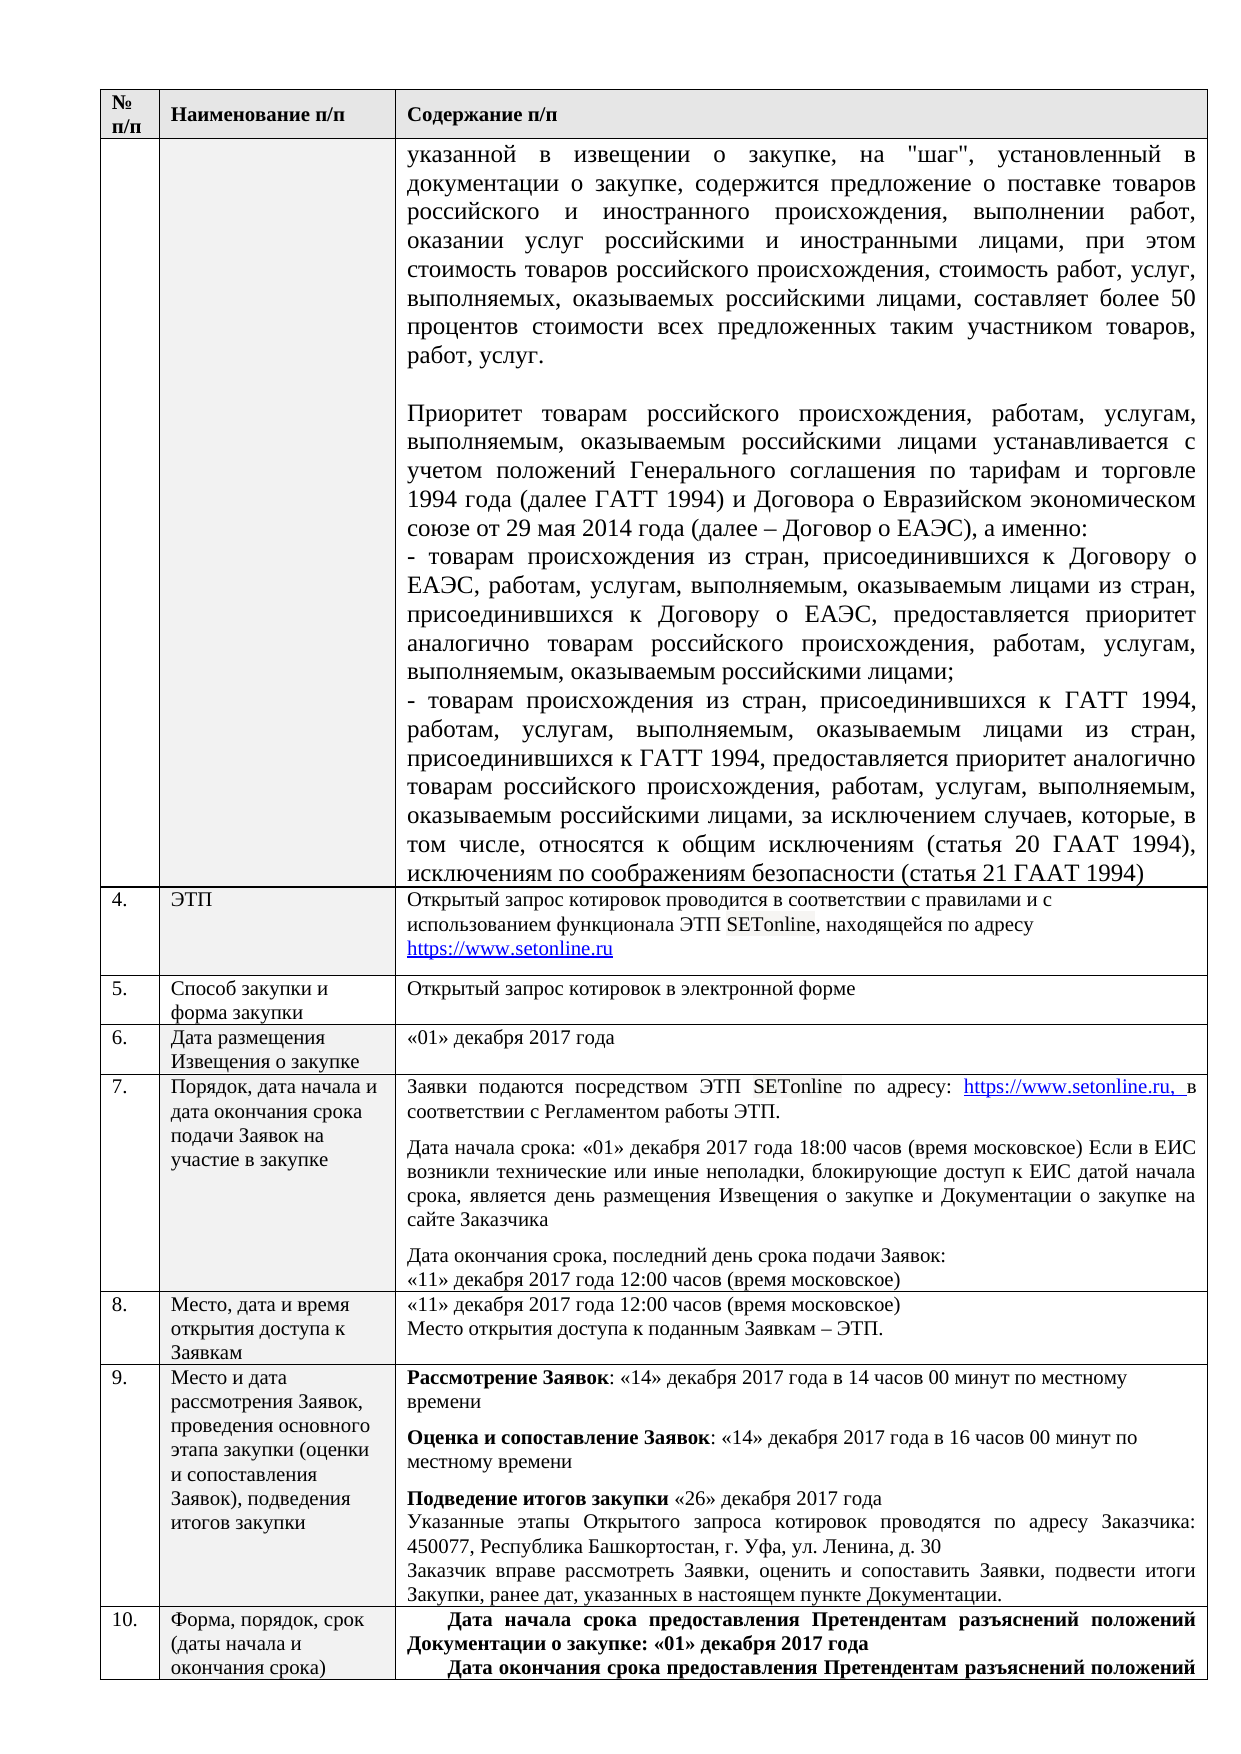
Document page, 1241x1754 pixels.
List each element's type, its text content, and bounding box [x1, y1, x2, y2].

table_cell Дата размещения Извещения о закупке [160, 1025, 395, 1073]
table_cell [101, 1365, 159, 1606]
table_cell Порядок, дата начала и дата окончания срока подачи Заявок на участие в закупке [160, 1075, 395, 1291]
table_header Содержание п/п [396, 90, 1207, 138]
table_cell Место, дата и время открытия доступа к Заявкам [160, 1292, 395, 1364]
table_cell [101, 1075, 159, 1291]
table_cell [396, 1607, 1207, 1679]
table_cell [396, 139, 1207, 886]
table_cell Открытый запрос котировок проводится в соответствии с правилами и с использованием функционала ЭТП SETonline, находящейся по адресу https://www.setonline.ru [396, 888, 1207, 975]
table_cell [101, 1292, 159, 1364]
table_cell [101, 1607, 159, 1679]
table_cell [101, 976, 159, 1024]
table_header Наименование п/п [160, 90, 395, 138]
table_cell Открытый запрос котировок в электронной форме [396, 976, 1207, 1024]
table_cell Рассмотрение Заявок: «14» декабря 2017 года в 14 часов 00 минут по местному времени Оценка и сопоставление Заявок: «14» декабря 2017 года в 16 часов 00 минут по местному времени Подведение итогов закупки «26» декабря 2017 года Указанные этапы Открытого запроса котировок проводятся по адресу Заказчика: 450077, Республика Башкортостан, г. Уфа, ул. Ленина, д. 30 Заказчик вправе рассмотреть Заявки, оценить и сопоставить Заявки, подвести итоги Закупки, ранее дат, указанных в настоящем пункте Документации. [396, 1365, 1207, 1606]
table_cell ЭТП [160, 888, 395, 975]
table_cell [101, 1025, 159, 1073]
table_cell «01» декабря 2017 года [396, 1025, 1207, 1073]
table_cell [160, 139, 395, 886]
table_header № п/п [101, 90, 159, 138]
table_cell Место и дата рассмотрения Заявок, проведения основного этапа закупки (оценки и сопоставления Заявок), подведения итогов закупки [160, 1365, 395, 1606]
table_cell Способ закупки и форма закупки [160, 976, 395, 1024]
table_cell «11» декабря 2017 года 12:00 часов (время московское) Место открытия доступа к поданным Заявкам – ЭТП. [396, 1292, 1207, 1364]
table_cell [101, 888, 159, 975]
table_cell [101, 139, 159, 886]
table_cell Заявки подаются посредством ЭТП SETonline по адресу: https://www.setonline.ru, в соответствии с Регламентом работы ЭТП. Дата начала срока: «01» декабря 2017 года 18:00 часов (время московское) Если в ЕИС возникли технические или иные неполадки, блокирующие доступ к ЕИС датой начала срока, является день размещения Извещения о закупке и Документации о закупке на сайте Заказчика Дата окончания срока, последний день срока подачи Заявок: «11» декабря 2017 года 12:00 часов (время московское) [396, 1075, 1207, 1291]
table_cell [160, 1607, 395, 1679]
